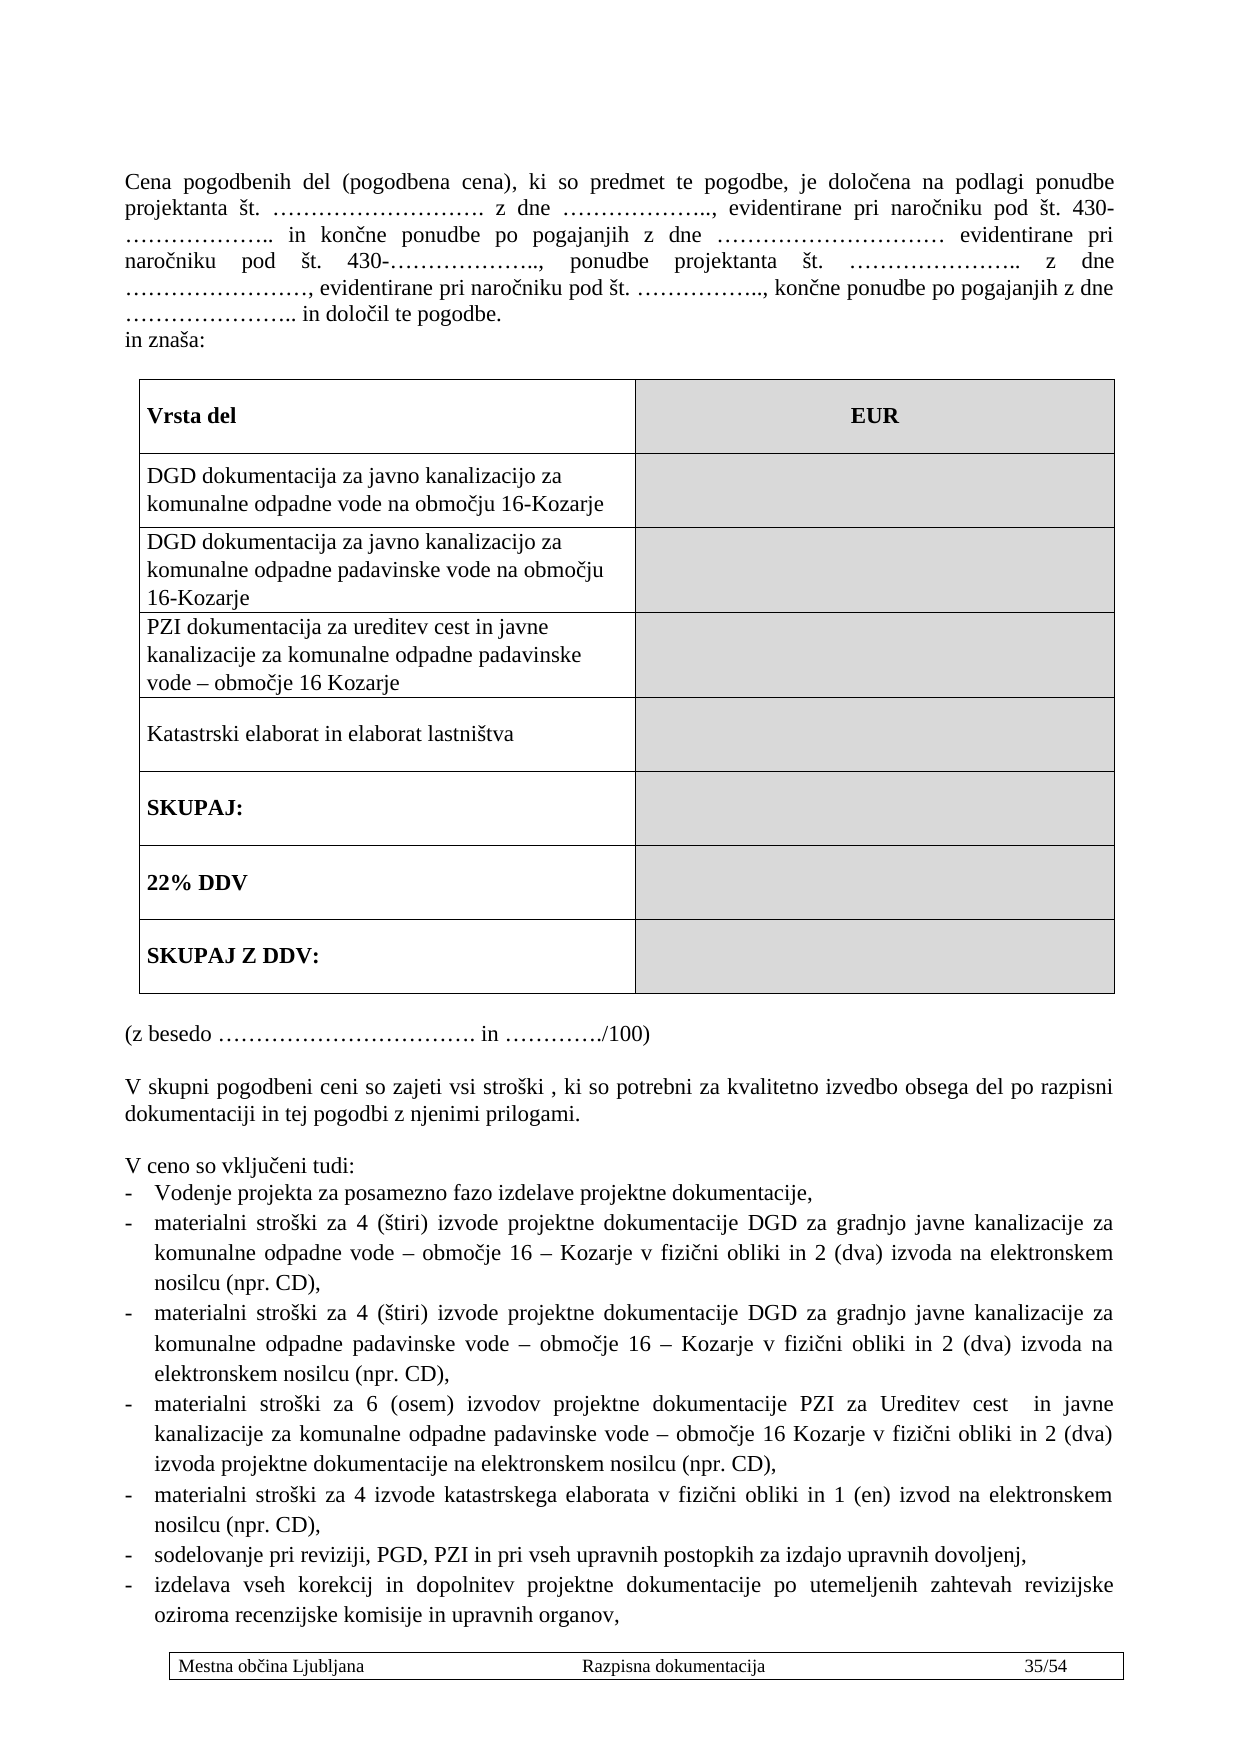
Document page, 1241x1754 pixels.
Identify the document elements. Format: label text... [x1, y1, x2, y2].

text in znaša: [124, 326, 1115, 353]
list materialni stroški za 4 (štiri) izvode projektne dokumentacije DGD za gradnjo javne kanalizacije za komunalne odpadne vode – območje 16 – Kozarje v fizični obliki in 2 (dva) izvoda na elektronskem nosilcu (npr. CD), [124, 1209, 1115, 1296]
table_cell DGD dokumentacija za javno kanalizacijo za komunalne odpadne padavinske vode na območju 16-Kozarje [140, 528, 635, 612]
text Cena pogodbenih del (pogodbena cena), ki so predmet te pogodbe, je določena na podlagi ponudbe projektanta št. ………………………. z dne ……………….., evidentirane pri naročniku pod št. 430-……………….. in končne ponudbe po pogajanjih z dne ………………………… evidentirane pri naročniku pod št. 430-……………….., ponudbe projektanta št. ………………….. z dne ……………………, evidentirane pri naročniku pod št. …………….., končne ponudbe po pogajanjih z dne ………………….. in določil te pogodbe. [124, 168, 1115, 326]
list materialni stroški za 4 (štiri) izvode projektne dokumentacije DGD za gradnjo javne kanalizacije za komunalne odpadne padavinske vode – območje 16 – Kozarje v fizični obliki in 2 (dva) izvoda na elektronskem nosilcu (npr. CD), [124, 1299, 1115, 1386]
table_cell DGD dokumentacija za javno kanalizacijo za komunalne odpadne vode na območju 16-Kozarje [140, 454, 635, 527]
table_header Vrsta del [140, 380, 635, 453]
table_cell SKUPAJ Z DDV: [140, 920, 635, 993]
list sodelovanje pri reviziji, PGD, PZI in pri vseh upravnih postopkih za izdajo upravnih dovoljenj, [124, 1541, 1115, 1567]
table_cell [636, 613, 1114, 697]
text (z besedo ……………………………. in …………./100) [124, 1021, 1115, 1047]
table_cell [636, 846, 1114, 919]
list materialni stroški za 6 (osem) izvodov projektne dokumentacije PZI za Ureditev cest in javne kanalizacije za komunalne odpadne padavinske vode – območje 16 Kozarje v fizični obliki in 2 (dva) izvoda projektne dokumentacije na elektronskem nosilcu (npr. CD), [124, 1390, 1115, 1477]
table_cell 22% DDV [140, 846, 635, 919]
table_cell [636, 698, 1114, 771]
table_header EUR [636, 380, 1114, 453]
list Vodenje projekta za posamezno fazo izdelave projektne dokumentacije, [124, 1179, 1115, 1205]
text V ceno so vključeni tudi: [124, 1152, 1115, 1179]
table_cell [636, 920, 1114, 993]
table_cell SKUPAJ: [140, 772, 635, 845]
list materialni stroški za 4 izvode katastrskega elaborata v fizični obliki in 1 (en) izvod na elektronskem nosilcu (npr. CD), [124, 1481, 1115, 1537]
table_cell PZI dokumentacija za ureditev cest in javne kanalizacije za komunalne odpadne padavinske vode – območje 16 Kozarje [140, 613, 635, 697]
table_cell Katastrski elaborat in elaborat lastništva [140, 698, 635, 771]
table_cell [636, 528, 1114, 612]
table_cell [636, 454, 1114, 527]
table_cell [636, 772, 1114, 845]
text V skupni pogodbeni ceni so zajeti vsi stroški , ki so potrebni za kvalitetno izvedbo obsega del po razpisni dokumentaciji in tej pogodbi z njenimi prilogami. [124, 1073, 1115, 1126]
list izdelava vseh korekcij in dopolnitev projektne dokumentacije po utemeljenih zahtevah revizijske oziroma recenzijske komisije in upravnih organov, [124, 1571, 1115, 1628]
